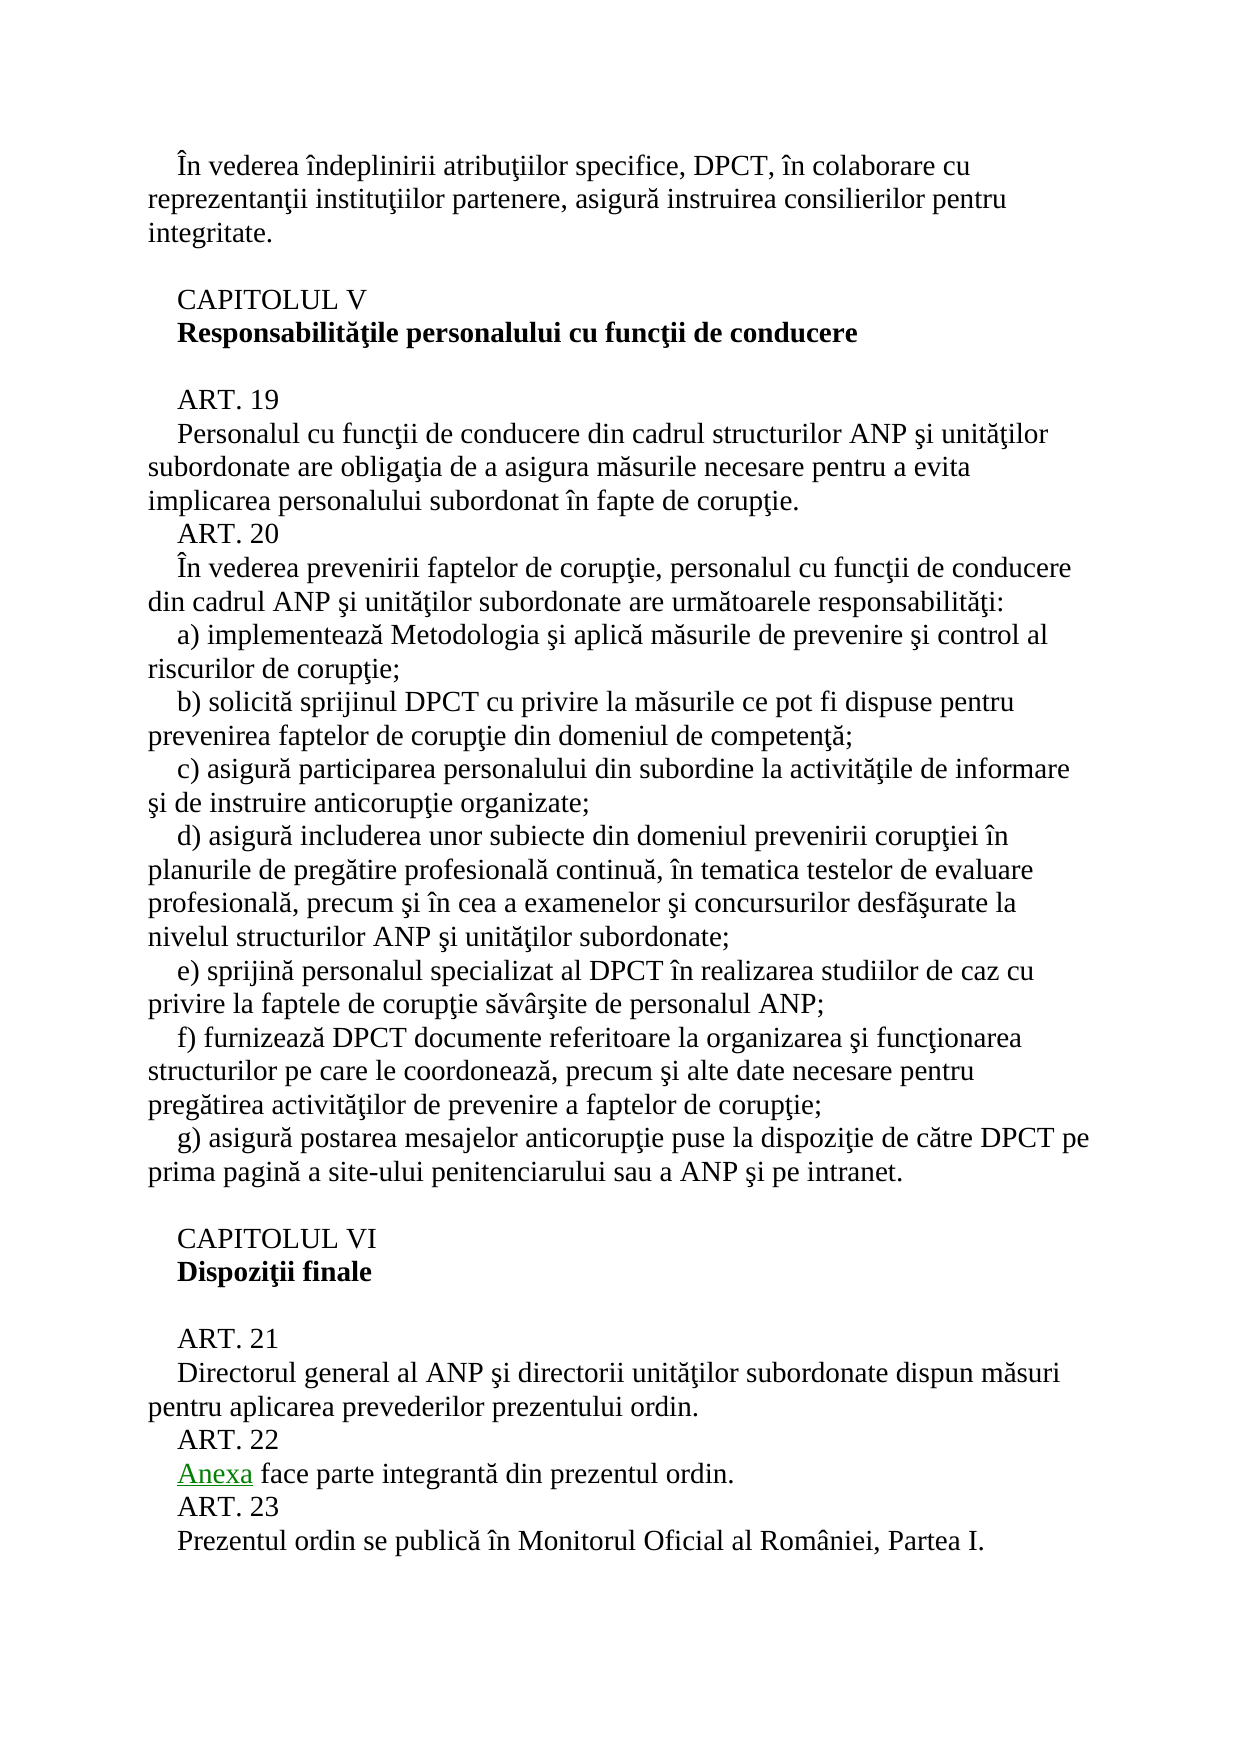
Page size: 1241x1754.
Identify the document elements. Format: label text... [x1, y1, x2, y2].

text ART. 23 [148, 1489, 1093, 1523]
text a) implementează Metodologia şi aplică măsurile de prevenire şi control al riscurilor de corupţie; [148, 617, 1093, 684]
text Personalul cu funcţii de conducere din cadrul structurilor ANP şi unităţilor subordonate are obligaţia de a asigura măsurile necesare pentru a evita implicarea personalului subordonat în fapte de corupţie. [148, 416, 1093, 517]
text g) asigură postarea mesajelor anticorupţie puse la dispoziţie de către DPCT pe prima pagină a site-ului penitenciarului sau a ANP şi pe intranet. [148, 1120, 1093, 1187]
text c) asigură participarea personalului din subordine la activităţile de informare şi de instruire anticorupţie organizate; [148, 751, 1093, 818]
text CAPITOLUL V [148, 282, 1093, 315]
text d) asigură includerea unor subiecte din domeniul prevenirii corupţiei în planurile de pregătire profesională continuă, în tematica testelor de evaluare profesională, precum şi în cea a examenelor şi concursurilor desfăşurate la nivelul structurilor ANP şi unităţilor subordonate; [148, 818, 1093, 953]
text Anexa face parte integrantă din prezentul ordin. [148, 1456, 1093, 1489]
text ART. 22 [148, 1422, 1093, 1456]
text e) sprijină personalul specializat al DPCT în realizarea studiilor de caz cu privire la faptele de corupţie săvârşite de personalul ANP; [148, 953, 1093, 1020]
text Prezentul ordin se publică în Monitorul Oficial al României, Partea I. [148, 1523, 1093, 1556]
text CAPITOLUL VI [148, 1221, 1093, 1254]
text ART. 20 [148, 517, 1093, 550]
text În vederea îndeplinirii atribuţiilor specifice, DPCT, în colaborare cu reprezentanţii instituţiilor partenere, asigură instruirea consilierilor pentru integritate. [148, 148, 1093, 248]
text f) furnizează DPCT documente referitoare la organizarea şi funcţionarea structurilor pe care le coordonează, precum şi alte date necesare pentru pregătirea activităţilor de prevenire a faptelor de corupţie; [148, 1020, 1093, 1120]
text Dispoziţii finale [148, 1254, 1093, 1288]
text Directorul general al ANP şi directorii unităţilor subordonate dispun măsuri pentru aplicarea prevederilor prezentului ordin. [148, 1355, 1093, 1422]
text În vederea prevenirii faptelor de corupţie, personalul cu funcţii de conducere din cadrul ANP şi unităţilor subordonate are următoarele responsabilităţi: [148, 550, 1093, 617]
text ART. 19 [148, 382, 1093, 416]
text b) solicită sprijinul DPCT cu privire la măsurile ce pot fi dispuse pentru prevenirea faptelor de corupţie din domeniul de competenţă; [148, 684, 1093, 751]
text ART. 21 [148, 1322, 1093, 1355]
text Responsabilităţile personalului cu funcţii de conducere [148, 315, 1093, 349]
